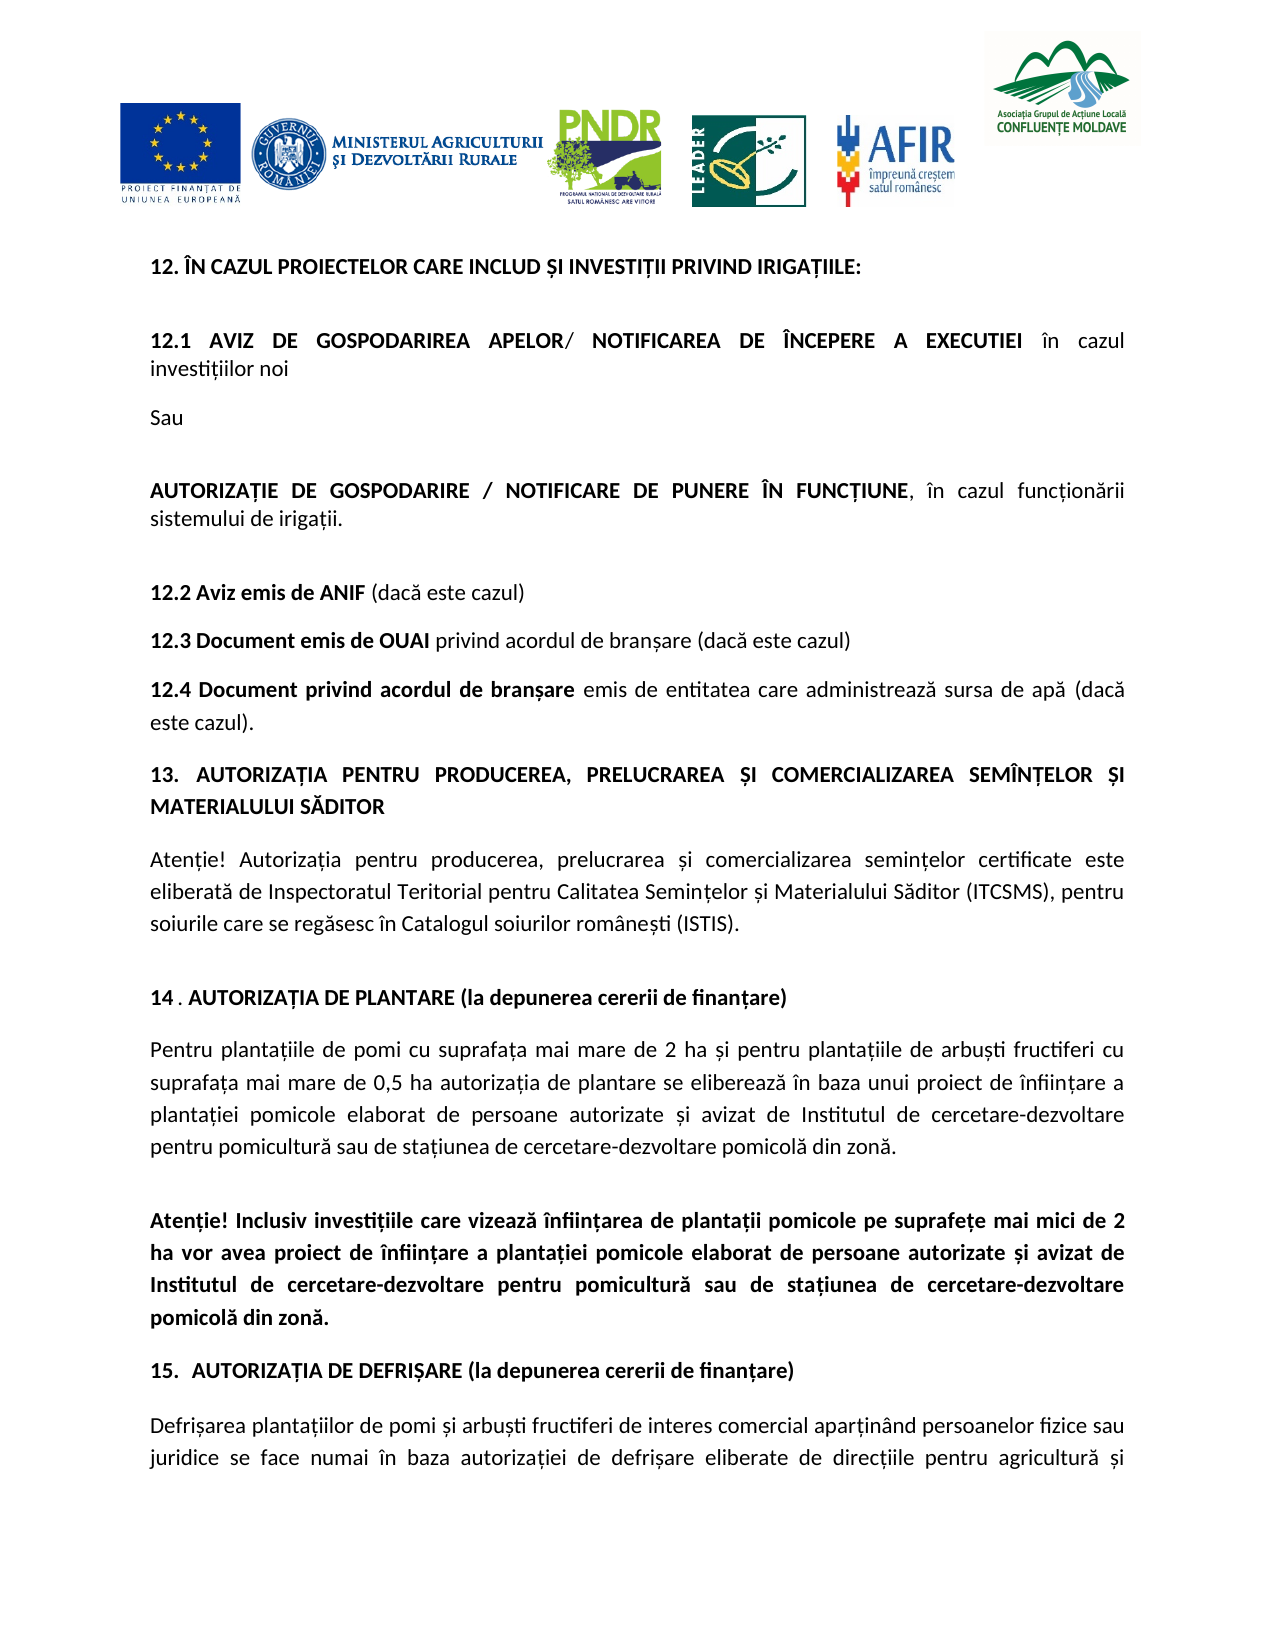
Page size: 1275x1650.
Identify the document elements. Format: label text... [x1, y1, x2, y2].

text 12.4 Document privind acordul de branșare emis de entitatea care administrează sursa de apă (dacă este cazul). [150, 675, 1125, 736]
picture [984, 31, 1141, 146]
text Atenţie! Autorizaţia pentru producerea, prelucrarea şi comercializarea seminţelor certificate este eliberată de Inspectoratul Teritorial pentru Calitatea Seminţelor și Materialului Săditor (ITCSMS), pentru soiurile care se regăsesc în Catalogul soiurilor româneşti (ISTIS). [150, 845, 1125, 937]
list . AUTORIZAŢIA DE PLANTARE (la depunerea cererii de finanţare) [150, 983, 1125, 1011]
text AUTORIZAŢIE DE GOSPODARIRE / NOTIFICARE DE PUNERE ÎN FUNCŢIUNE, în cazul funcţionării sistemului de irigaţii. [150, 476, 1125, 532]
text Atenţie! Inclusiv investiţiile care vizează înfiinţarea de plantaţii pomicole pe suprafeţe mai mici de 2 ha vor avea proiect de înfiinţare a plantaţiei pomicole elaborat de persoane autorizate şi avizat de Institutul de cercetare-dezvoltare pentru pomicultură sau de staţiunea de cercetare-dezvoltare pomicolă din zonă. [150, 1206, 1125, 1331]
text 12. ÎN CAZUL PROIECTELOR CARE INCLUD ŞI INVESTIŢII PRIVIND IRIGAŢIILE: [150, 252, 1125, 281]
text Pentru plantaţiile de pomi cu suprafaţa mai mare de 2 ha şi pentru plantaţiile de arbuşti fructiferi cu suprafaţa mai mare de 0,5 ha autorizaţia de plantare se eliberează în baza unui proiect de înfiinţare a plantaţiei pomicole elaborat de persoane autorizate şi avizat de Institutul de cercetare-dezvoltare pentru pomicultură sau de staţiunea de cercetare-dezvoltare pomicolă din zonă. [150, 1036, 1125, 1160]
picture [120, 103, 662, 207]
text Sau [150, 403, 1125, 431]
text 12.3 Document emis de OUAI privind acordul de branşare (dacă este cazul) [150, 627, 1125, 654]
picture [692, 115, 807, 207]
text 12.1 AVIZ DE GOSPODARIREA APELOR/ NOTIFICAREA DE ÎNCEPERE A EXECUTIEI în cazul investiţiilor noi [150, 326, 1125, 382]
list AUTORIZAŢIA DE DEFRIŞARE (la depunerea cererii de finanţare) [150, 1356, 1125, 1384]
list AUTORIZAŢIA PENTRU PRODUCEREA, PRELUCRAREA ŞI COMERCIALIZAREA SEMÎNŢELOR ŞI MATERIALULUI SĂDITOR [150, 761, 1125, 821]
text 12.2 Aviz emis de ANIF (dacă este cazul) [150, 578, 1125, 606]
picture [837, 115, 955, 207]
